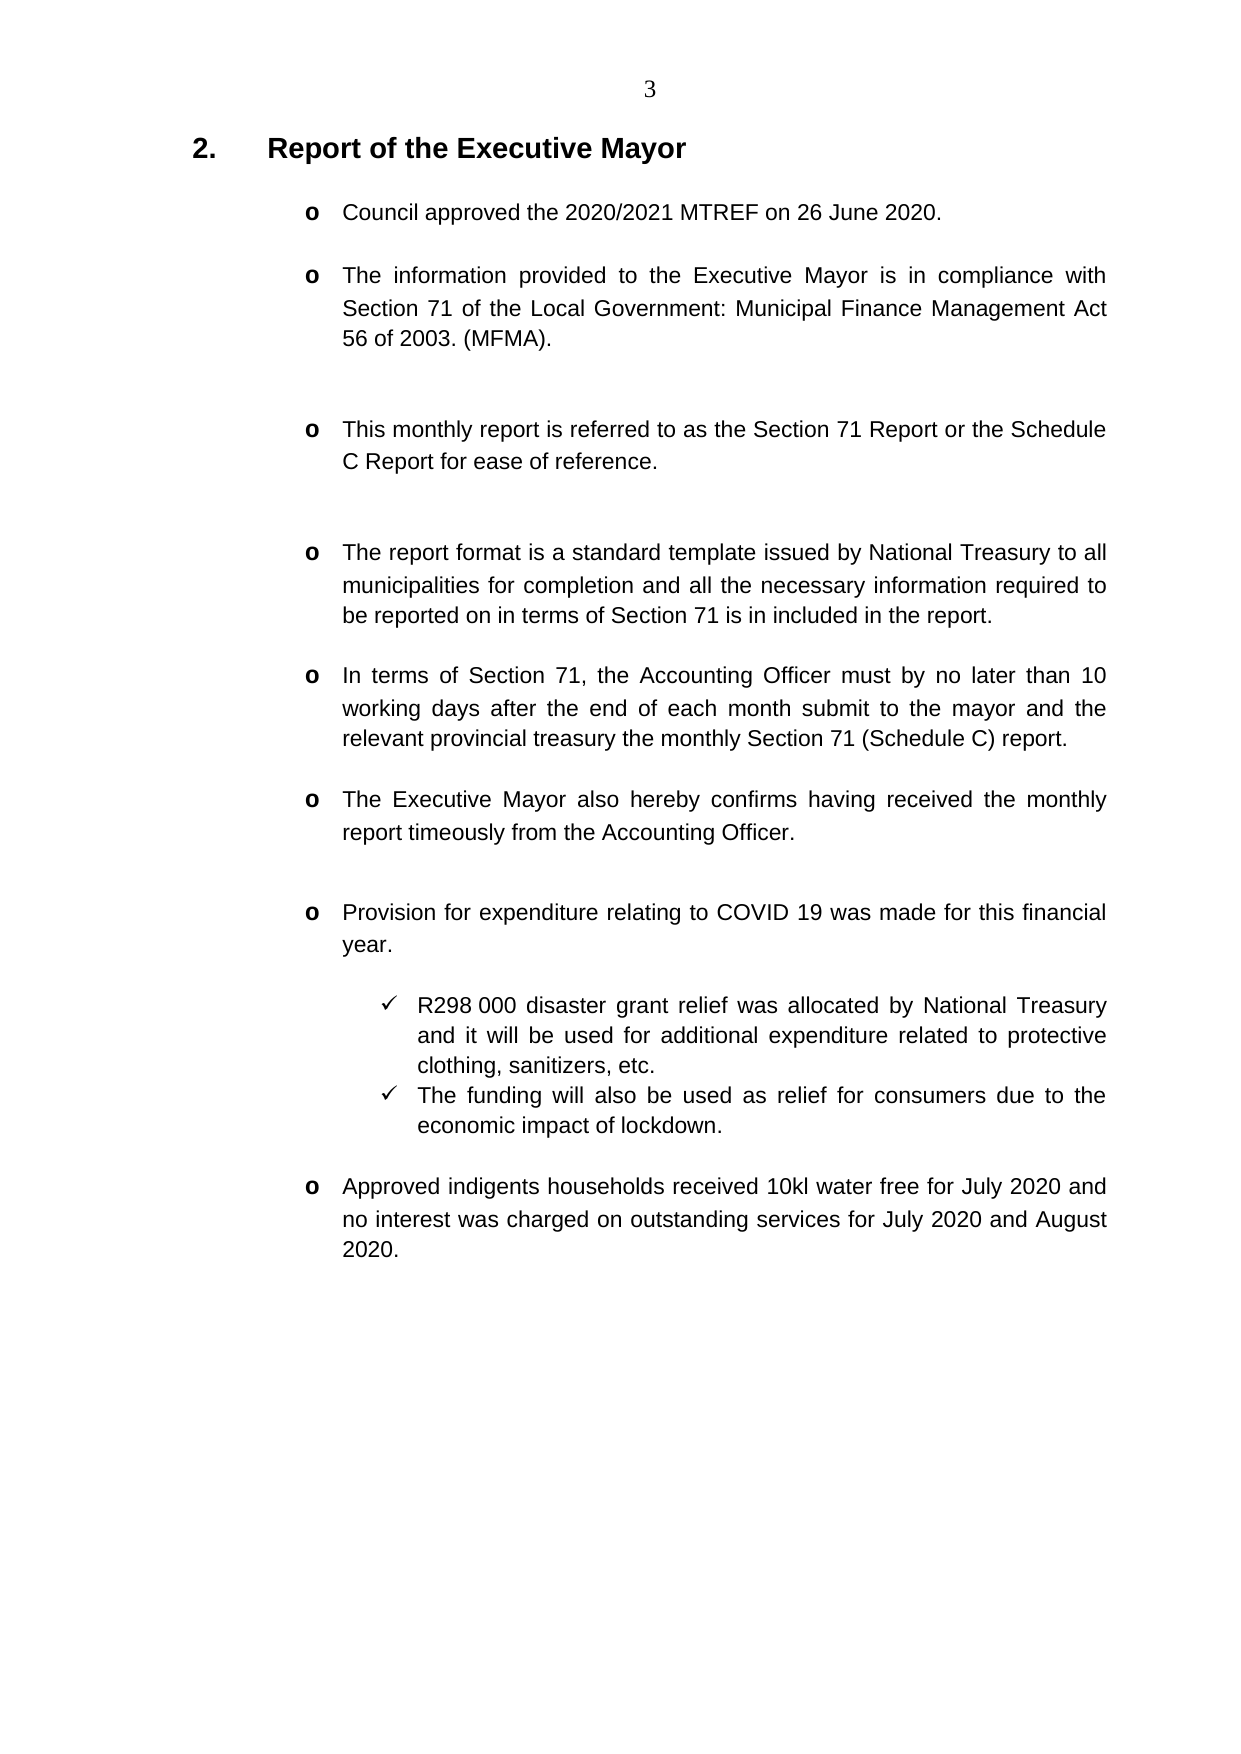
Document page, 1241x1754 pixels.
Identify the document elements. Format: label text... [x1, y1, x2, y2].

list The report format is a standard template issued by National Treasury to all municipalities for completion and all the necessary information required to be reported on in terms of Section 71 is in included in the report. [304, 539, 1107, 628]
text 2. Report of the Executive Mayor [192, 131, 1107, 165]
list R298 000 disaster grant relief was allocated by National Treasury and it will be used for additional expenditure related to protective clothing, sanitizers, etc. [379, 992, 1107, 1078]
list Provision for expenditure relating to COVID 19 was made for this financial year. [304, 898, 1107, 958]
list The Executive Mayor also hereby confirms having received the monthly report timeously from the Accounting Officer. [304, 786, 1107, 845]
list This monthly report is referred to as the Section 71 Report or the Schedule C Report for ease of reference. [304, 416, 1107, 475]
list The information provided to the Executive Mayor is in compliance with Section 71 of the Local Government: Municipal Finance Management Act 56 of 2003. (MFMA). [304, 262, 1107, 351]
list Approved indigents households received 10kl water free for July 2020 and no interest was charged on outstanding services for July 2020 and August 2020. [304, 1173, 1107, 1262]
list Council approved the 2020/2021 MTREF on 26 June 2020. [304, 198, 1107, 227]
list The funding will also be used as relief for consumers due to the economic impact of lockdown. [379, 1082, 1107, 1139]
list In terms of Section 71, the Accounting Officer must by no later than 10 working days after the end of each month submit to the mayor and the relevant provincial treasury the monthly Section 71 (Schedule C) report. [304, 662, 1107, 752]
